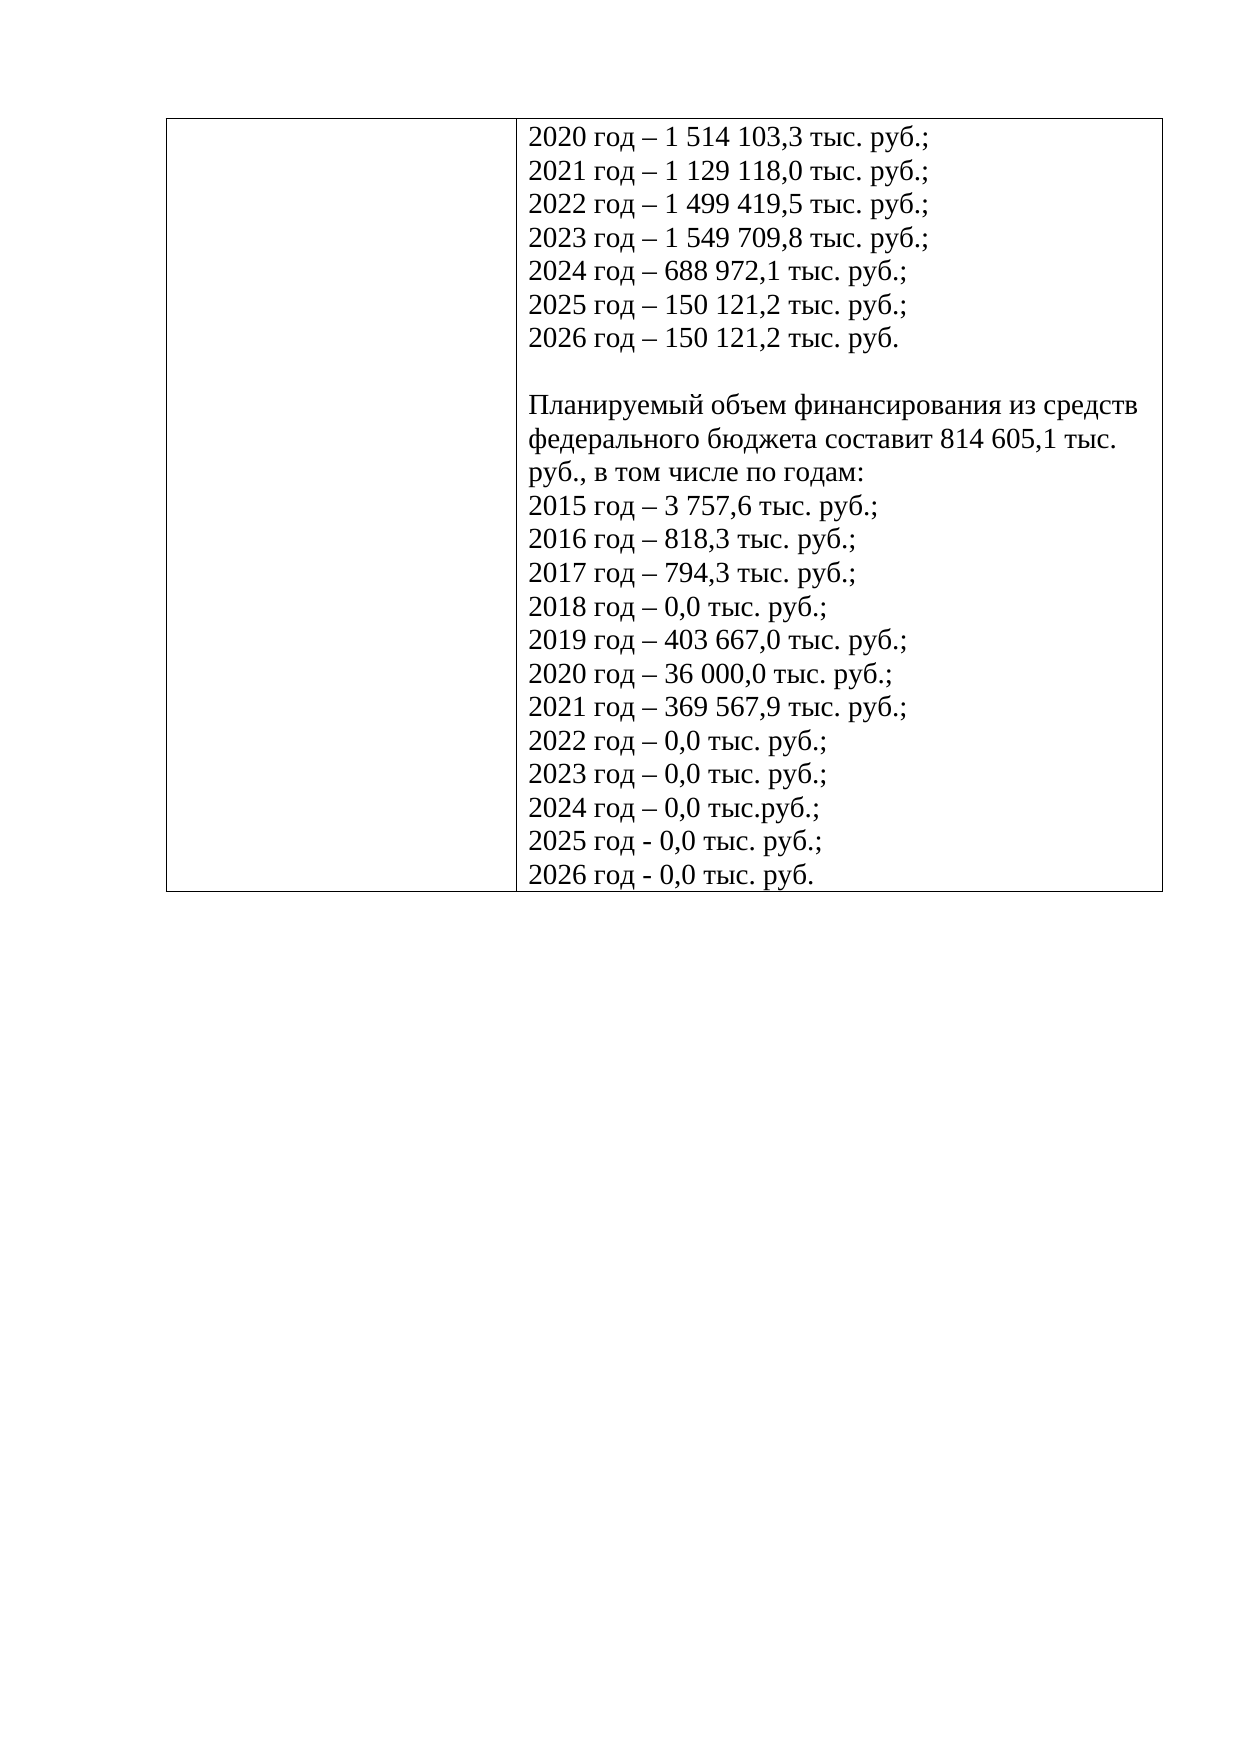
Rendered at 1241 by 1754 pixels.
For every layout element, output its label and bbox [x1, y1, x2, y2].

table_header [517, 119, 1162, 891]
table_header [167, 119, 516, 891]
